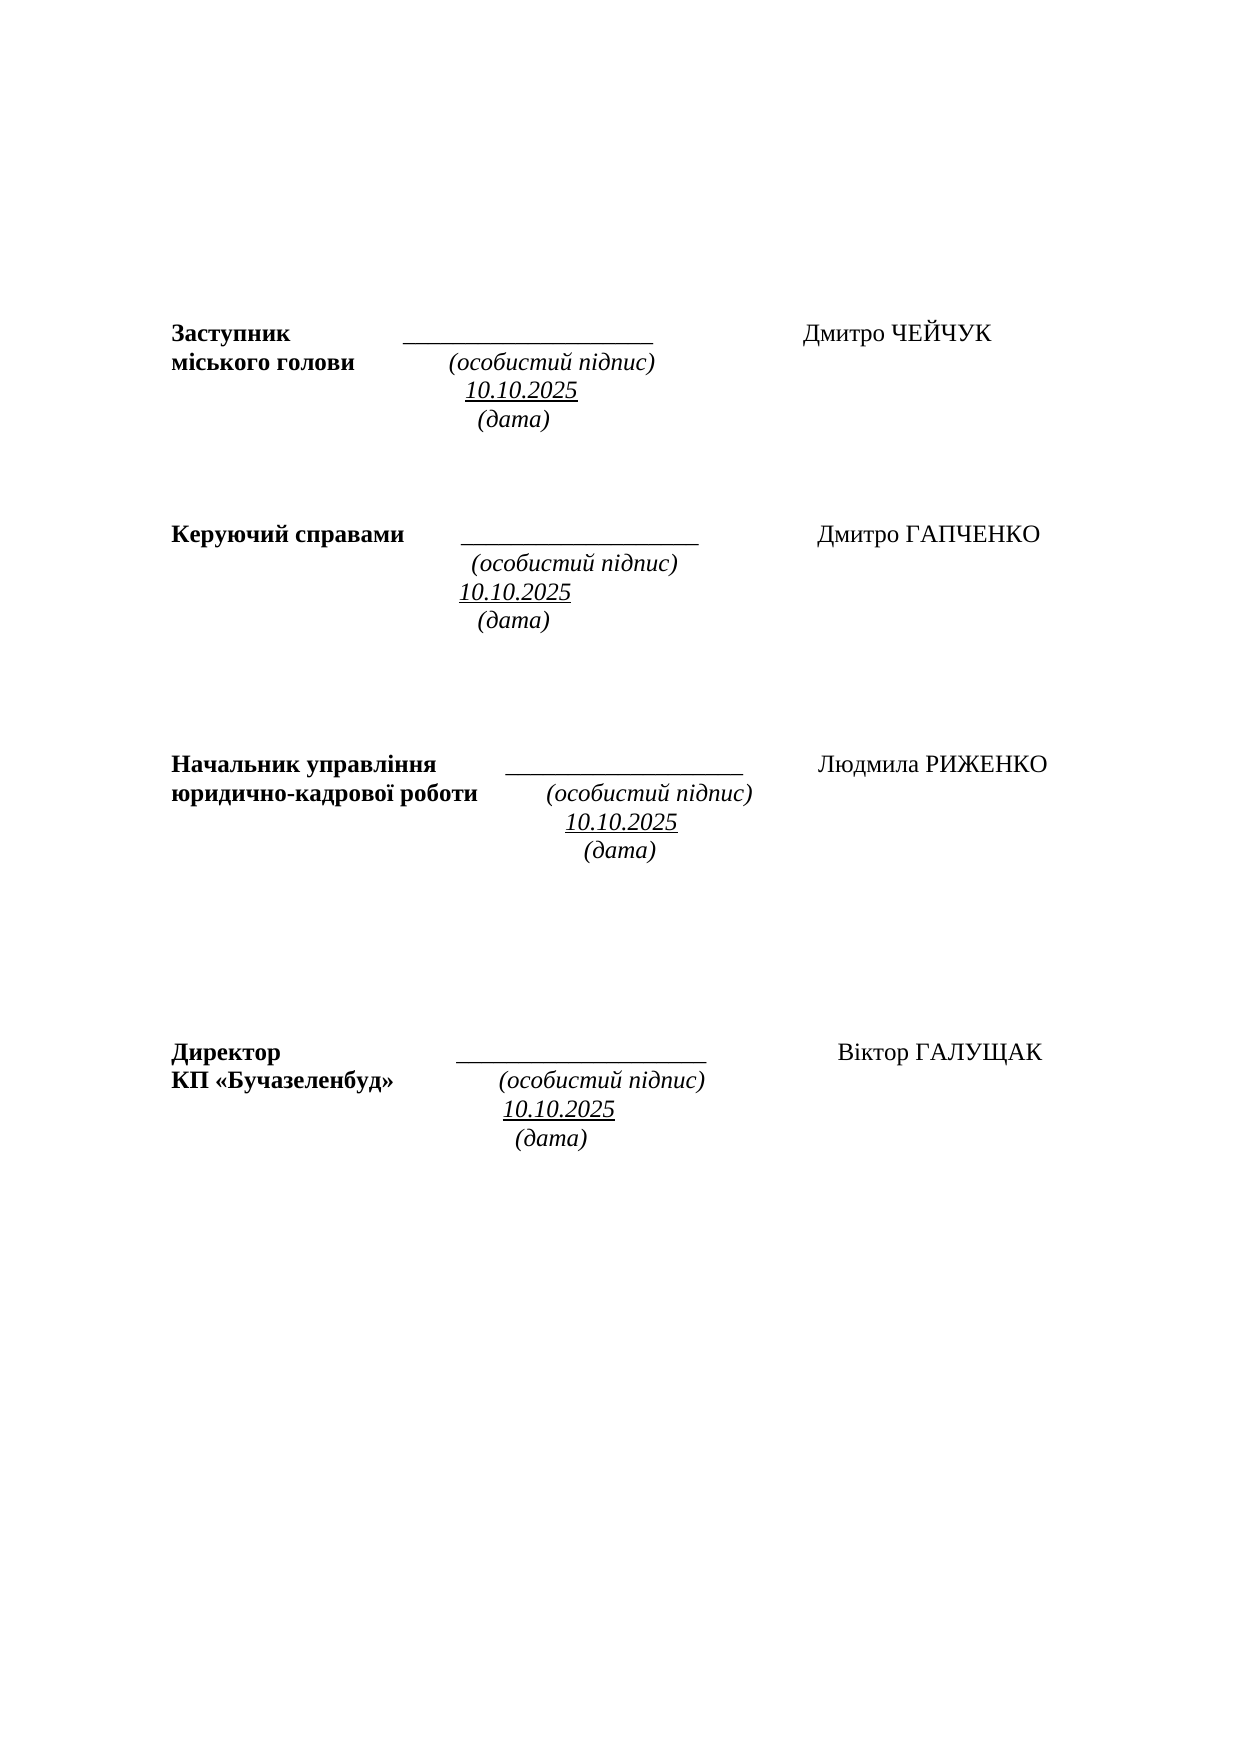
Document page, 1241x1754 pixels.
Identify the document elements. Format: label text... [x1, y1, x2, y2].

text юридично-кадрової роботи (особистий підпис) [171, 778, 1128, 807]
text Начальник управління ___________________ Людмила РИЖЕНКО [171, 749, 1128, 778]
text Директор ____________________ Віктор ГАЛУЩАК [171, 1037, 1128, 1065]
text Заступник ____________________ Дмитро ЧЕЙЧУК [171, 318, 1128, 347]
text 10.10.2025 [171, 375, 1128, 404]
text (особистий підпис) [171, 548, 1128, 577]
text міського голови (особистий підпис) [171, 347, 1128, 375]
text КП «Бучазеленбуд» (особистий підпис) [171, 1065, 1128, 1094]
text Керуючий справами ___________________ Дмитро ГАПЧЕНКО [171, 519, 1128, 548]
text (дата) [171, 835, 1128, 864]
text (дата) [171, 1123, 1128, 1152]
text (дата) [171, 404, 1128, 433]
text 10.10.2025 [171, 577, 1128, 605]
text (дата) [171, 605, 1128, 634]
text 10.10.2025 [171, 1094, 1128, 1123]
text 10.10.2025 [171, 807, 1128, 835]
